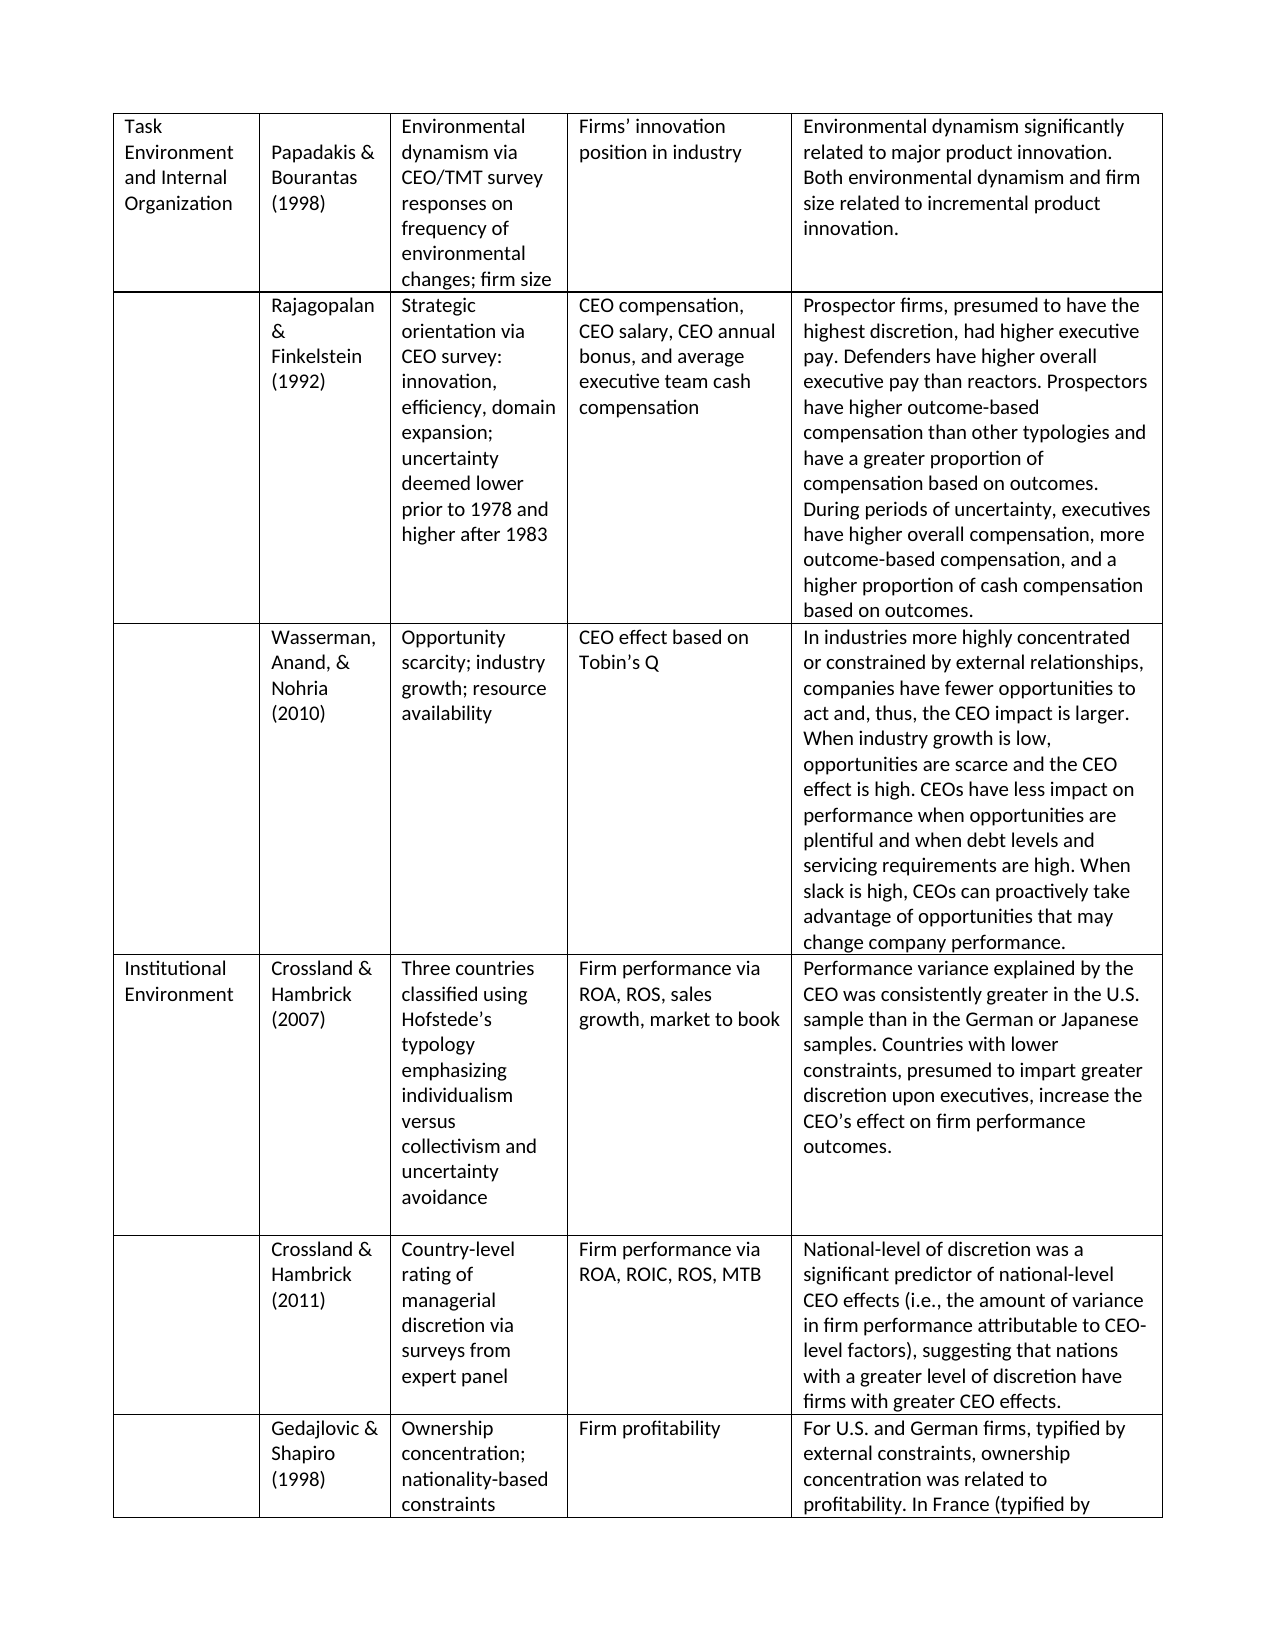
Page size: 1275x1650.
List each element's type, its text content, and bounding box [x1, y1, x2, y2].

table_cell [114, 624, 259, 954]
table_cell Crossland & Hambrick (2007) [260, 955, 390, 1235]
table_cell Performance variance explained by the CEO was consistently greater in the U.S. sample than in the German or Japanese samples. Countries with lower constraints, presumed to impart greater discretion upon executives, increase the CEO’s effect on firm performance outcomes. [792, 955, 1162, 1235]
table_cell Institutional Environment [114, 955, 259, 1235]
table_cell CEO effect based on Tobin’s Q [568, 624, 791, 954]
table_cell Prospector firms, presumed to have the highest discretion, had higher executive pay. Defenders have higher overall executive pay than reactors. Prospectors have higher outcome-based compensation than other typologies and have a greater proportion of compensation based on outcomes. During periods of uncertainty, executives have higher overall compensation, more outcome-based compensation, and a higher proportion of cash compensation based on outcomes. [792, 293, 1162, 623]
table_cell [114, 1415, 259, 1517]
table_cell Strategic orientation via CEO survey: innovation, efficiency, domain expansion; uncertainty deemed lower prior to 1978 and higher after 1983 [391, 293, 567, 623]
table_cell Firm performance via ROA, ROS, sales growth, market to book [568, 955, 791, 1235]
table_cell Opportunity scarcity; industry growth; resource availability [391, 624, 567, 954]
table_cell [260, 1415, 390, 1517]
table_cell CEO compensation, CEO salary, CEO annual bonus, and average executive team cash compensation [568, 293, 791, 623]
table_cell National-level of discretion was a significant predictor of national-level CEO effects (i.e., the amount of variance in firm performance attributable to CEO-level factors), suggesting that nations with a greater level of discretion have firms with greater CEO effects. [792, 1236, 1162, 1414]
table_cell Environmental dynamism via CEO/TMT survey responses on frequency of environmental changes; firm size [391, 114, 567, 291]
table_cell Three countries classified using Hofstede’s typology emphasizing individualism versus collectivism and uncertainty avoidance [391, 955, 567, 1235]
table_cell [114, 1236, 259, 1414]
table_cell Firms’ innovation position in industry [568, 114, 791, 291]
table_cell [114, 293, 259, 623]
table_cell Task Environment and Internal Organization [114, 114, 259, 291]
table_cell Rajagopalan & Finkelstein (1992) [260, 293, 390, 623]
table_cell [391, 1415, 567, 1517]
table_cell Crossland & Hambrick (2011) [260, 1236, 390, 1414]
table_cell Firm profitability [568, 1415, 791, 1517]
table_cell Firm performance via ROA, ROIC, ROS, MTB [568, 1236, 791, 1414]
table_cell Environmental dynamism significantly related to major product innovation. Both environmental dynamism and firm size related to incremental product innovation. [792, 114, 1162, 291]
table_cell Papadakis & Bourantas (1998) [260, 114, 390, 291]
table_cell Country-level rating of managerial discretion via surveys from expert panel [391, 1236, 567, 1414]
table_cell In industries more highly concentrated or constrained by external relationships, companies have fewer opportunities to act and, thus, the CEO impact is larger. When industry growth is low, opportunities are scarce and the CEO effect is high. CEOs have less impact on performance when opportunities are plentiful and when debt levels and servicing requirements are high. When slack is high, CEOs can proactively take advantage of opportunities that may change company performance. [792, 624, 1162, 954]
table_cell Wasserman, Anand, & Nohria (2010) [260, 624, 390, 954]
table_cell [792, 1415, 1162, 1517]
